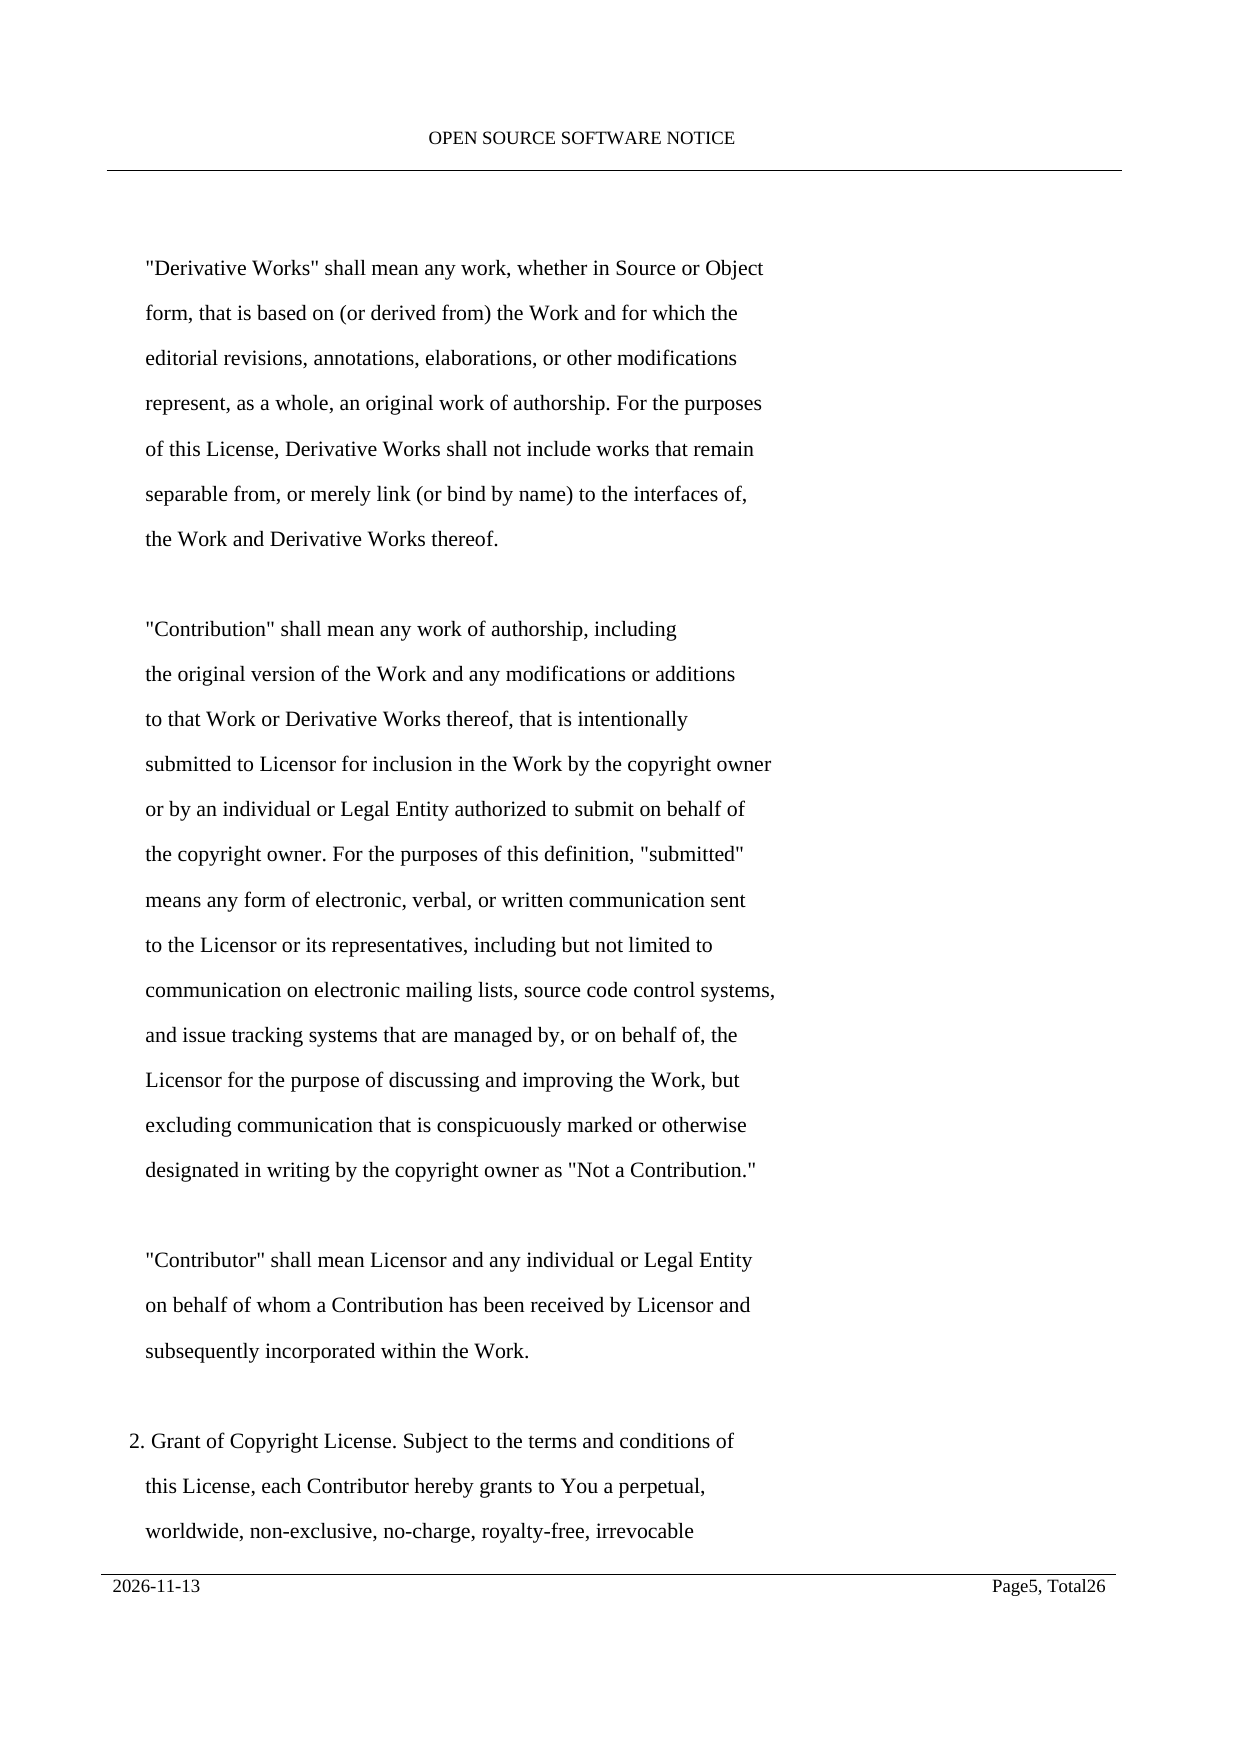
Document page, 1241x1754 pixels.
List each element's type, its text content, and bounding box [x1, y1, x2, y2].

text this License, each Contributor hereby grants to You a perpetual, [112, 1469, 1128, 1502]
text subsequently incorporated within the Work. [112, 1334, 1128, 1366]
text "Derivative Works" shall mean any work, whether in Source or Object [112, 251, 1128, 284]
text to that Work or Derivative Works thereof, that is intentionally [112, 702, 1128, 735]
text the Work and Derivative Works thereof. [112, 522, 1128, 554]
text form, that is based on (or derived from) the Work and for which the [112, 297, 1128, 329]
text submitted to Licensor for inclusion in the Work by the copyright owner [112, 748, 1128, 780]
text on behalf of whom a Contribution has been received by Licensor and [112, 1289, 1128, 1321]
text communication on electronic mailing lists, source code control systems, [112, 973, 1128, 1006]
text the copyright owner. For the purposes of this definition, "submitted" [112, 838, 1128, 870]
text the original version of the Work and any modifications or additions [112, 657, 1128, 690]
text and issue tracking systems that are managed by, or on behalf of, the [112, 1018, 1128, 1051]
text "Contribution" shall mean any work of authorship, including [112, 612, 1128, 645]
text "Contributor" shall mean Licensor and any individual or Legal Entity [112, 1244, 1128, 1276]
text excluding communication that is conspicuously marked or otherwise [112, 1108, 1128, 1141]
text 2. Grant of Copyright License. Subject to the terms and conditions of [112, 1424, 1128, 1457]
text editorial revisions, annotations, elaborations, or other modifications [112, 342, 1128, 374]
text Licensor for the purpose of discussing and improving the Work, but [112, 1063, 1128, 1096]
text separable from, or merely link (or bind by name) to the interfaces of, [112, 477, 1128, 509]
text or by an individual or Legal Entity authorized to submit on behalf of [112, 793, 1128, 825]
text means any form of electronic, verbal, or written communication sent [112, 883, 1128, 915]
text designated in writing by the copyright owner as "Not a Contribution." [112, 1153, 1128, 1186]
text of this License, Derivative Works shall not include works that remain [112, 432, 1128, 464]
text to the Licensor or its representatives, including but not limited to [112, 928, 1128, 961]
text worldwide, non-exclusive, no-charge, royalty-free, irrevocable [112, 1514, 1128, 1547]
text represent, as a whole, an original work of authorship. For the purposes [112, 387, 1128, 419]
